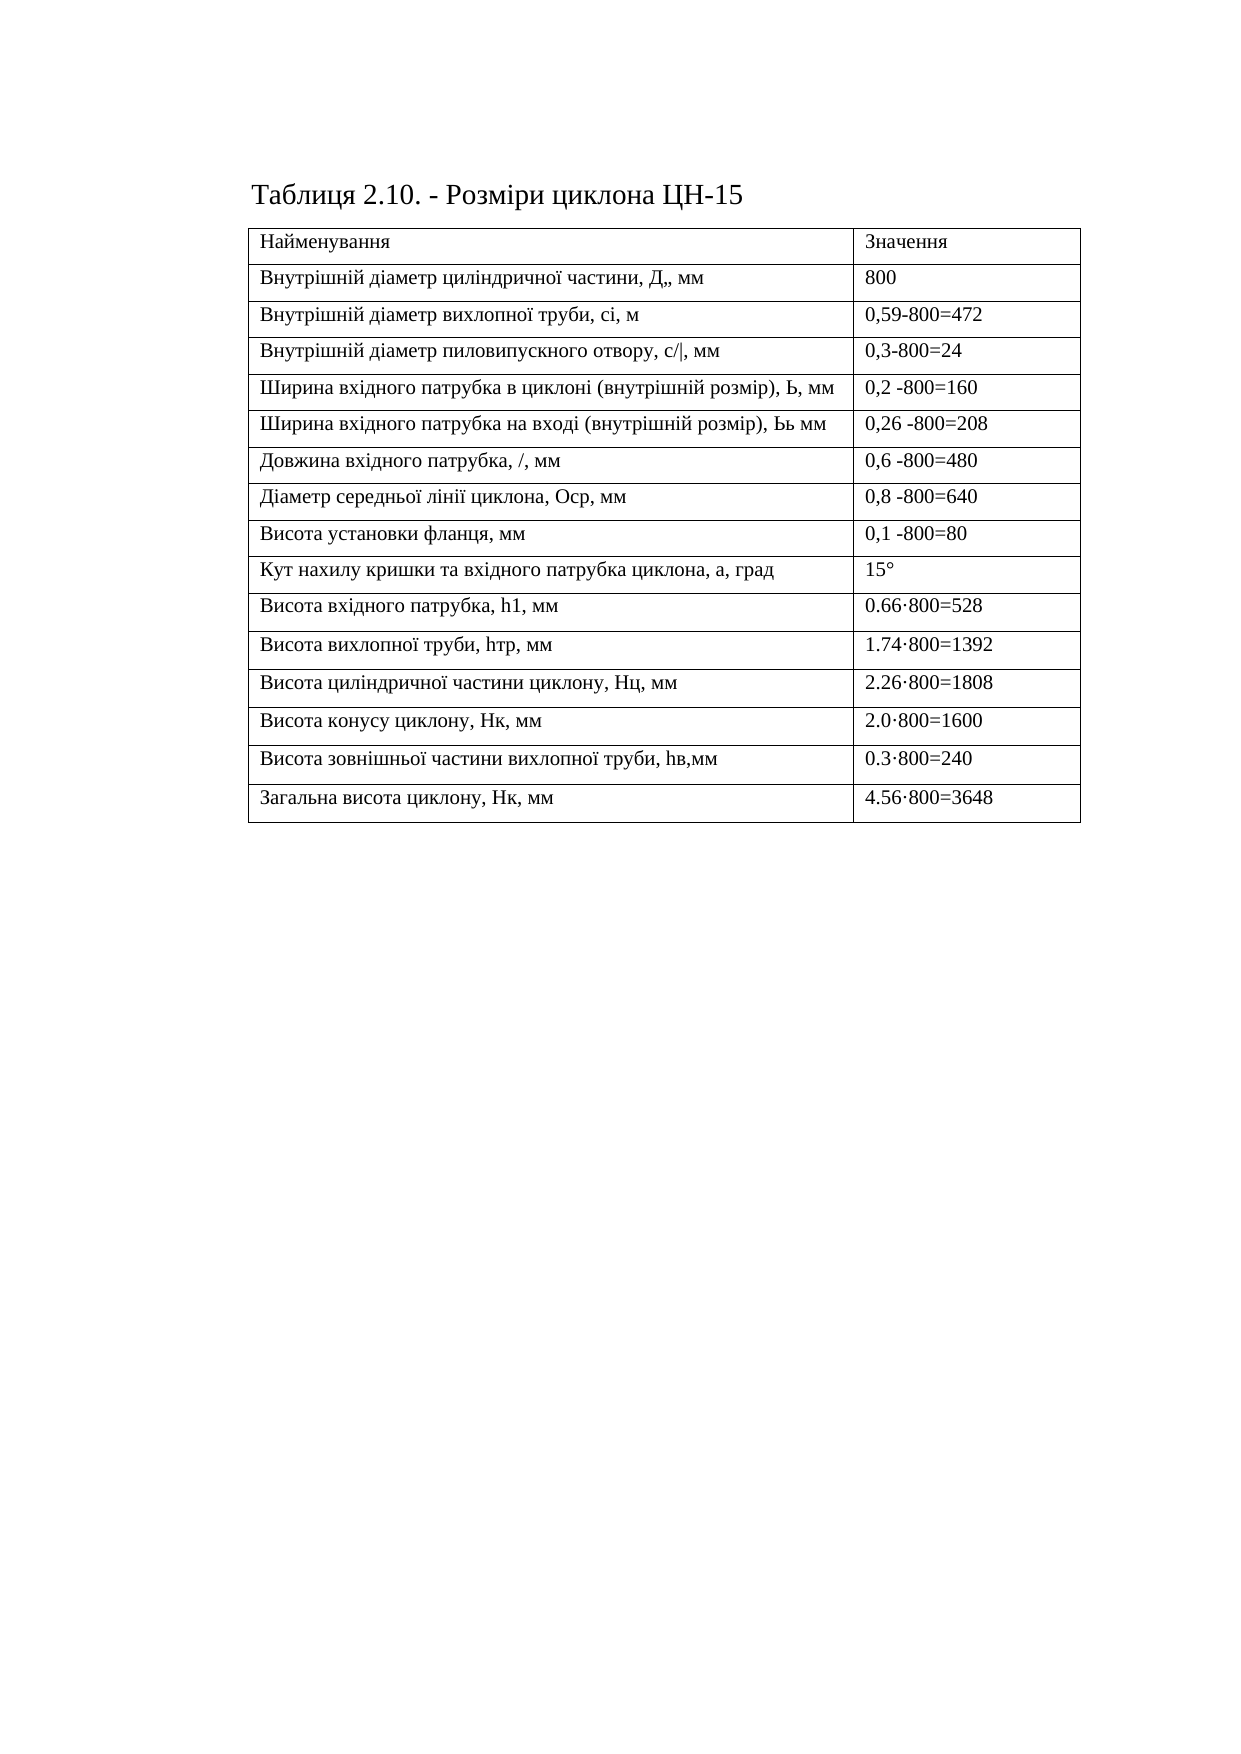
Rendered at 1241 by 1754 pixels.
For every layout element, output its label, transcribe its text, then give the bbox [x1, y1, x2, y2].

table_cell Ширина вхідного патрубка в циклоні (внутрішній розмір), Ь, мм [249, 375, 853, 410]
table_cell Внутрішній діаметр вихлопної труби, сі, м [249, 302, 853, 337]
table_cell 0,8 -800=640 [854, 484, 1080, 519]
table_cell Ширина вхідного патрубка на вході (внутрішній розмір), Ьь мм [249, 411, 853, 447]
table_cell Висота вхідного патрубка, h1, мм [249, 594, 853, 631]
table_header Найменування [249, 229, 853, 264]
table_cell Довжина вхідного патрубка, /, мм [249, 448, 853, 483]
table_cell Внутрішній діаметр циліндричної частини, Д„ мм [249, 265, 853, 301]
table_cell Висота зовнішньої частини вихлопної труби, hв,мм [249, 746, 853, 783]
table_cell Висота вихлопної труби, hтр, мм [249, 632, 853, 669]
table_cell 4.56·800=3648 [854, 785, 1080, 822]
table_header Значення [854, 229, 1080, 264]
table_cell 800 [854, 265, 1080, 301]
table_cell 0,3-800=24 [854, 338, 1080, 374]
table_cell Висота установки фланця, мм [249, 521, 853, 556]
table_cell 0.3·800=240 [854, 746, 1080, 783]
table_cell 0,26 -800=208 [854, 411, 1080, 447]
table_cell Висота циліндричної частини циклону, Нц, мм [249, 670, 853, 707]
table_cell Кут нахилу кришки та вхідного патрубка циклона, а, град [249, 557, 853, 592]
table_cell Внутрішній діаметр пиловипускного отвору, с/|, мм [249, 338, 853, 374]
table_cell 0,6 -800=480 [854, 448, 1080, 483]
table_cell 1.74·800=1392 [854, 632, 1080, 669]
table_cell 0,1 -800=80 [854, 521, 1080, 556]
table_cell 2.26·800=1808 [854, 670, 1080, 707]
table_cell Діаметр середньої лінії циклона, Оср, мм [249, 484, 853, 519]
table_cell Загальна висота циклону, Нк, мм [249, 785, 853, 822]
table_cell 2.0·800=1600 [854, 708, 1080, 745]
table_cell Висота конусу циклону, Нк, мм [249, 708, 853, 745]
text Таблиця 2.10. - Розміри циклона ЦН-15 [177, 177, 1152, 211]
table_cell 0.66·800=528 [854, 594, 1080, 631]
table_cell 0,59-800=472 [854, 302, 1080, 337]
table_cell 15° [854, 557, 1080, 592]
table_cell 0,2 -800=160 [854, 375, 1080, 410]
